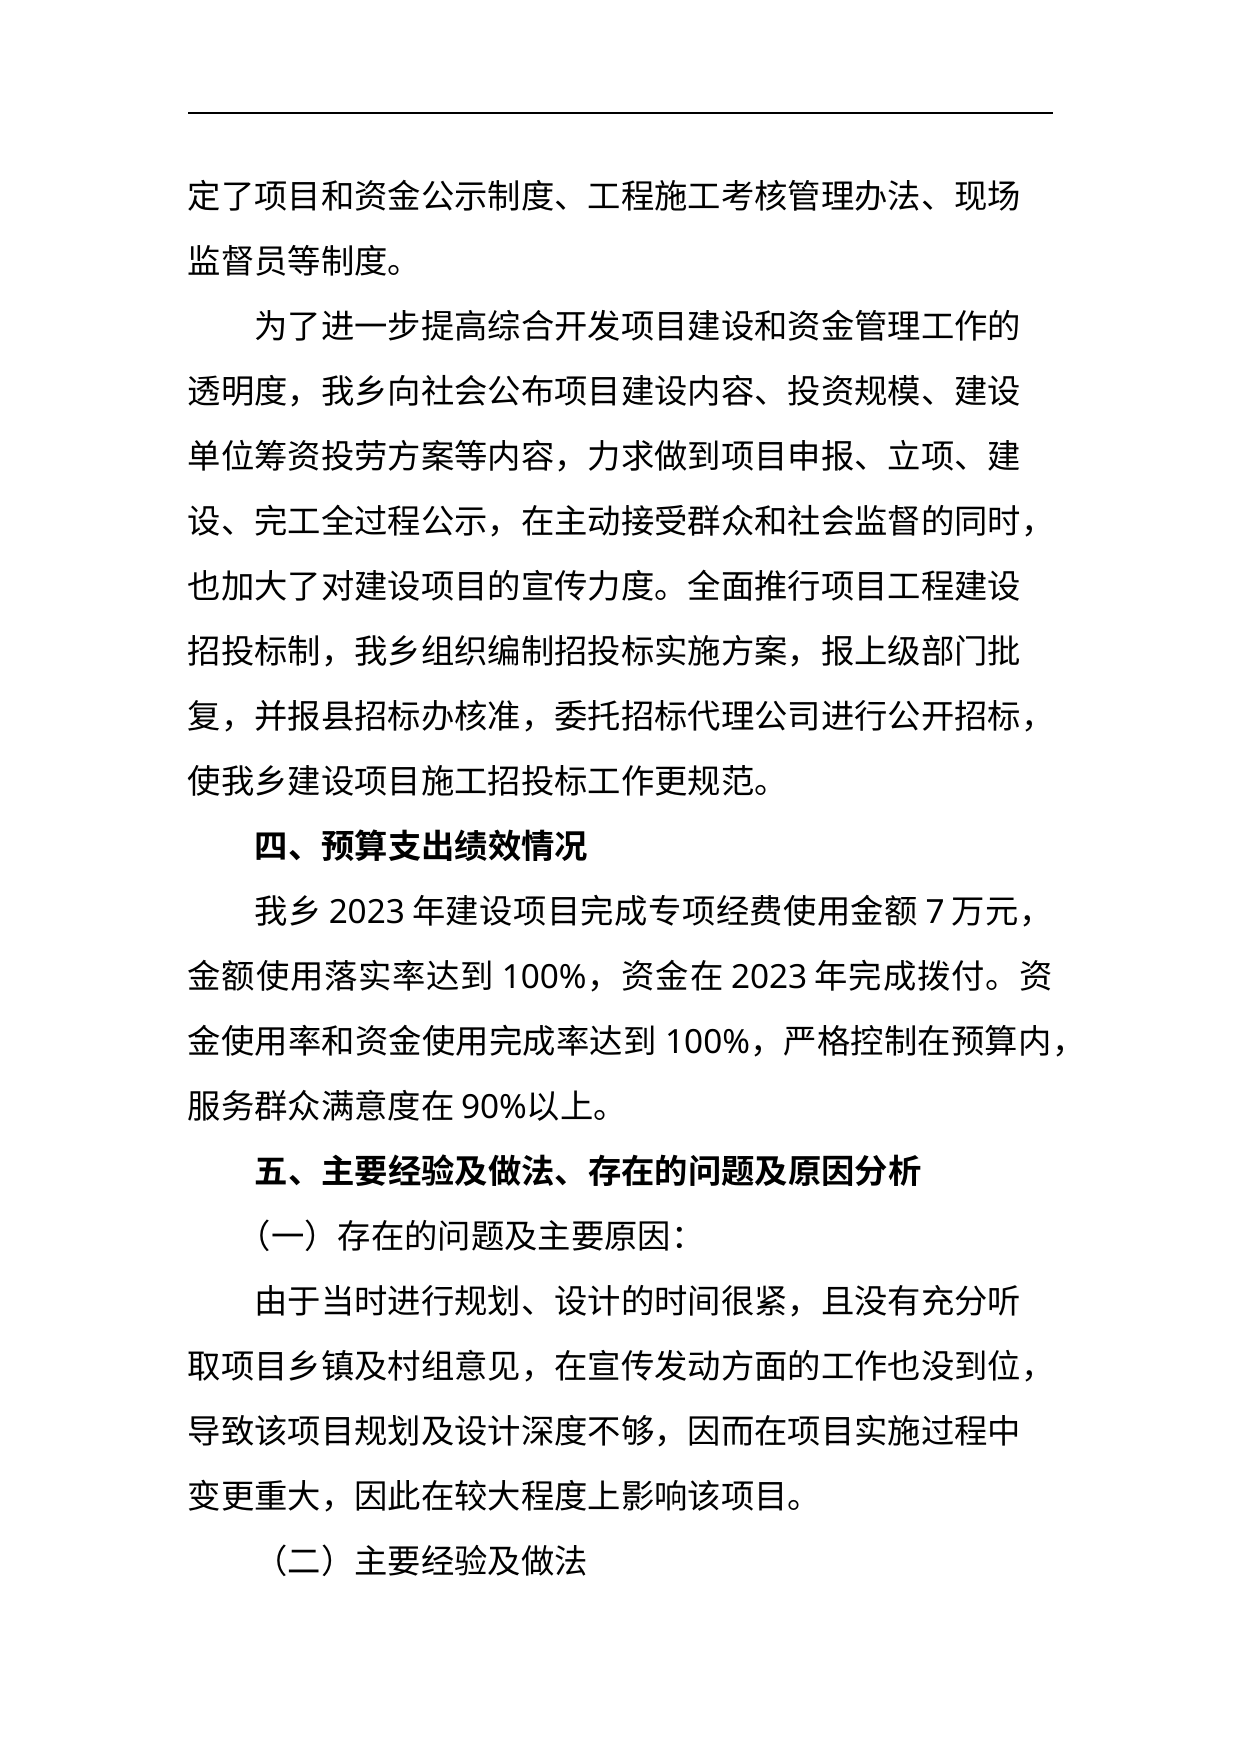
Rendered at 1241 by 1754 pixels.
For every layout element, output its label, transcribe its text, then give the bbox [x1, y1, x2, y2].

text （一）存在的问题及主要原因： [187, 1202, 1053, 1267]
text 五、主要经验及做法、存在的问题及原因分析 [187, 1137, 1053, 1202]
text （二）主要经验及做法 [187, 1527, 1053, 1592]
text 我乡2023年建设项目完成专项经费使用金额7万元，金额使用落实率达到100%，资金在2023年完成拨付。资金使用率和资金使用完成率达到100%，严格控制在预算内，服务群众满意度在90%以上。 [187, 877, 1053, 1137]
text 四、预算支出绩效情况 [187, 812, 1053, 877]
text 为了进一步提高综合开发项目建设和资金管理工作的透明度，我乡向社会公布项目建设内容、投资规模、建设单位筹资投劳方案等内容，力求做到项目申报、立项、建设、完工全过程公示，在主动接受群众和社会监督的同时，也加大了对建设项目的宣传力度。全面推行项目工程建设招投标制，我乡组织编制招投标实施方案，报上级部门批复，并报县招标办核准，委托招标代理公司进行公开招标，使我乡建设项目施工招投标工作更规范。 [187, 292, 1053, 812]
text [187, 162, 1053, 292]
text 由于当时进行规划、设计的时间很紧，且没有充分听取项目乡镇及村组意见，在宣传发动方面的工作也没到位，导致该项目规划及设计深度不够，因而在项目实施过程中变更重大，因此在较大程度上影响该项目。 [187, 1267, 1053, 1527]
